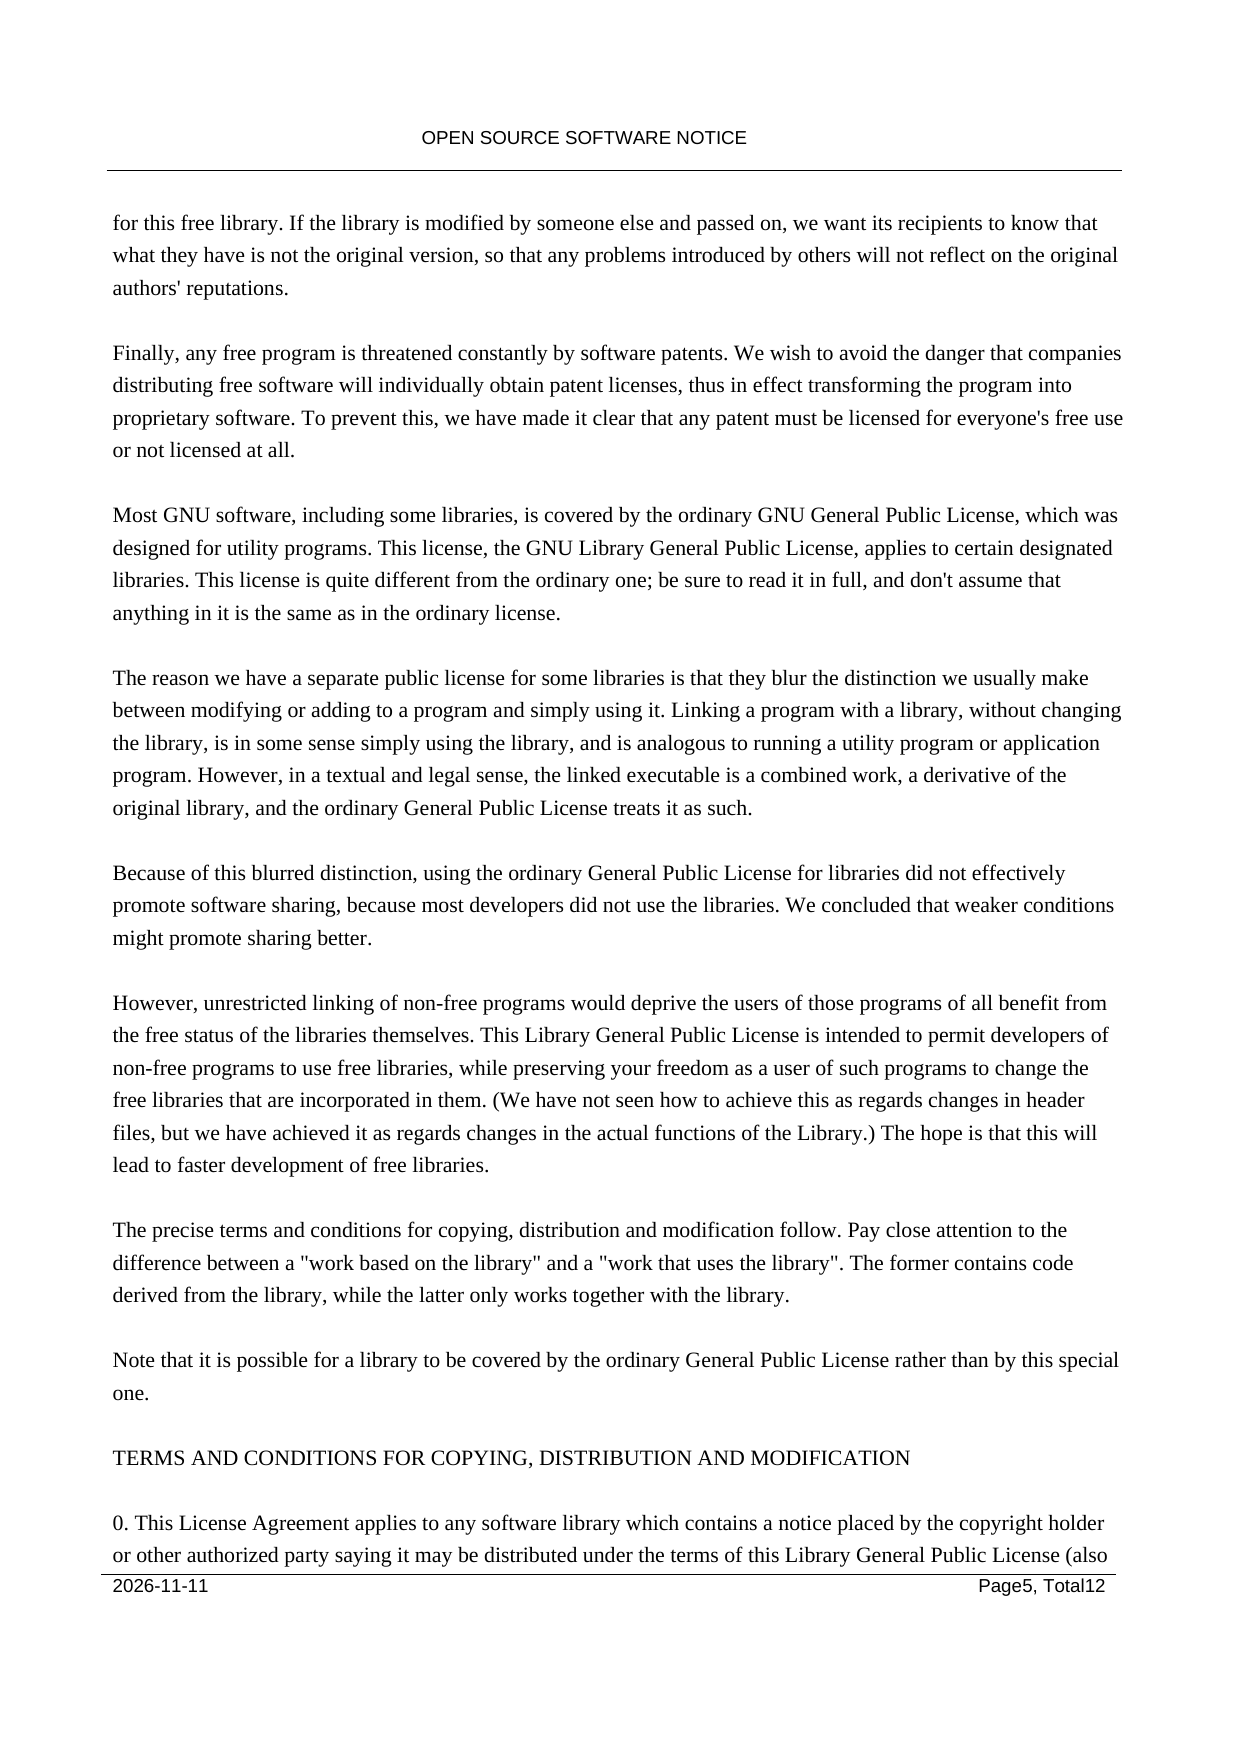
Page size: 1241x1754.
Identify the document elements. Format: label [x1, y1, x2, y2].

text [112, 206, 1128, 1571]
